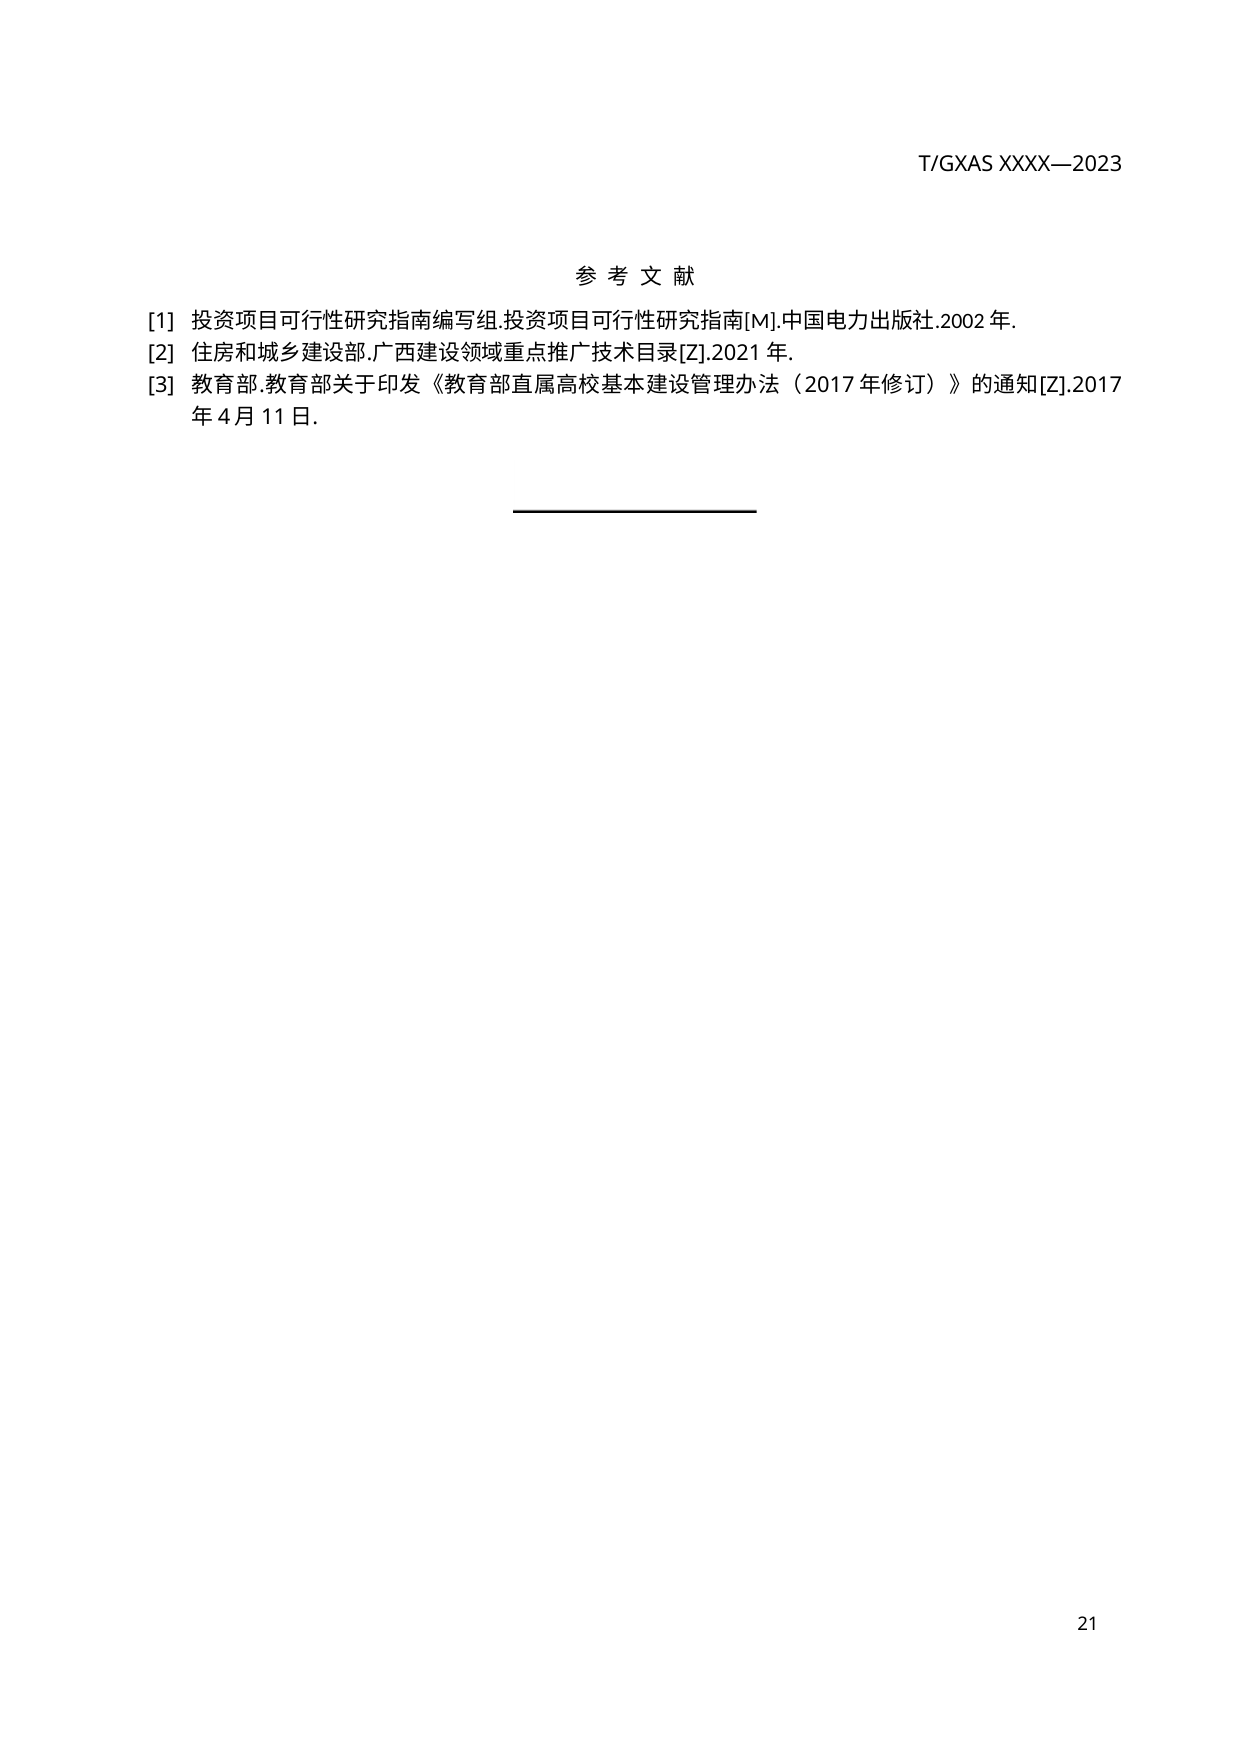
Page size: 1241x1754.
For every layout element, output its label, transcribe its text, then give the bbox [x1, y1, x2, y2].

text 参考文献 [148, 259, 1122, 291]
list 投资项目可行性研究指南编写组.投资项目可行性研究指南[M].中国电力出版社.2002年. [148, 303, 1122, 335]
list 住房和城乡建设部.广西建设领域重点推广技术目录[Z].2021年. [148, 335, 1122, 367]
picture [513, 460, 757, 513]
list 教育部.教育部关于印发《教育部直属高校基本建设管理办法（2017年修订）》的通知[Z].2017年4月11日. [148, 367, 1122, 430]
